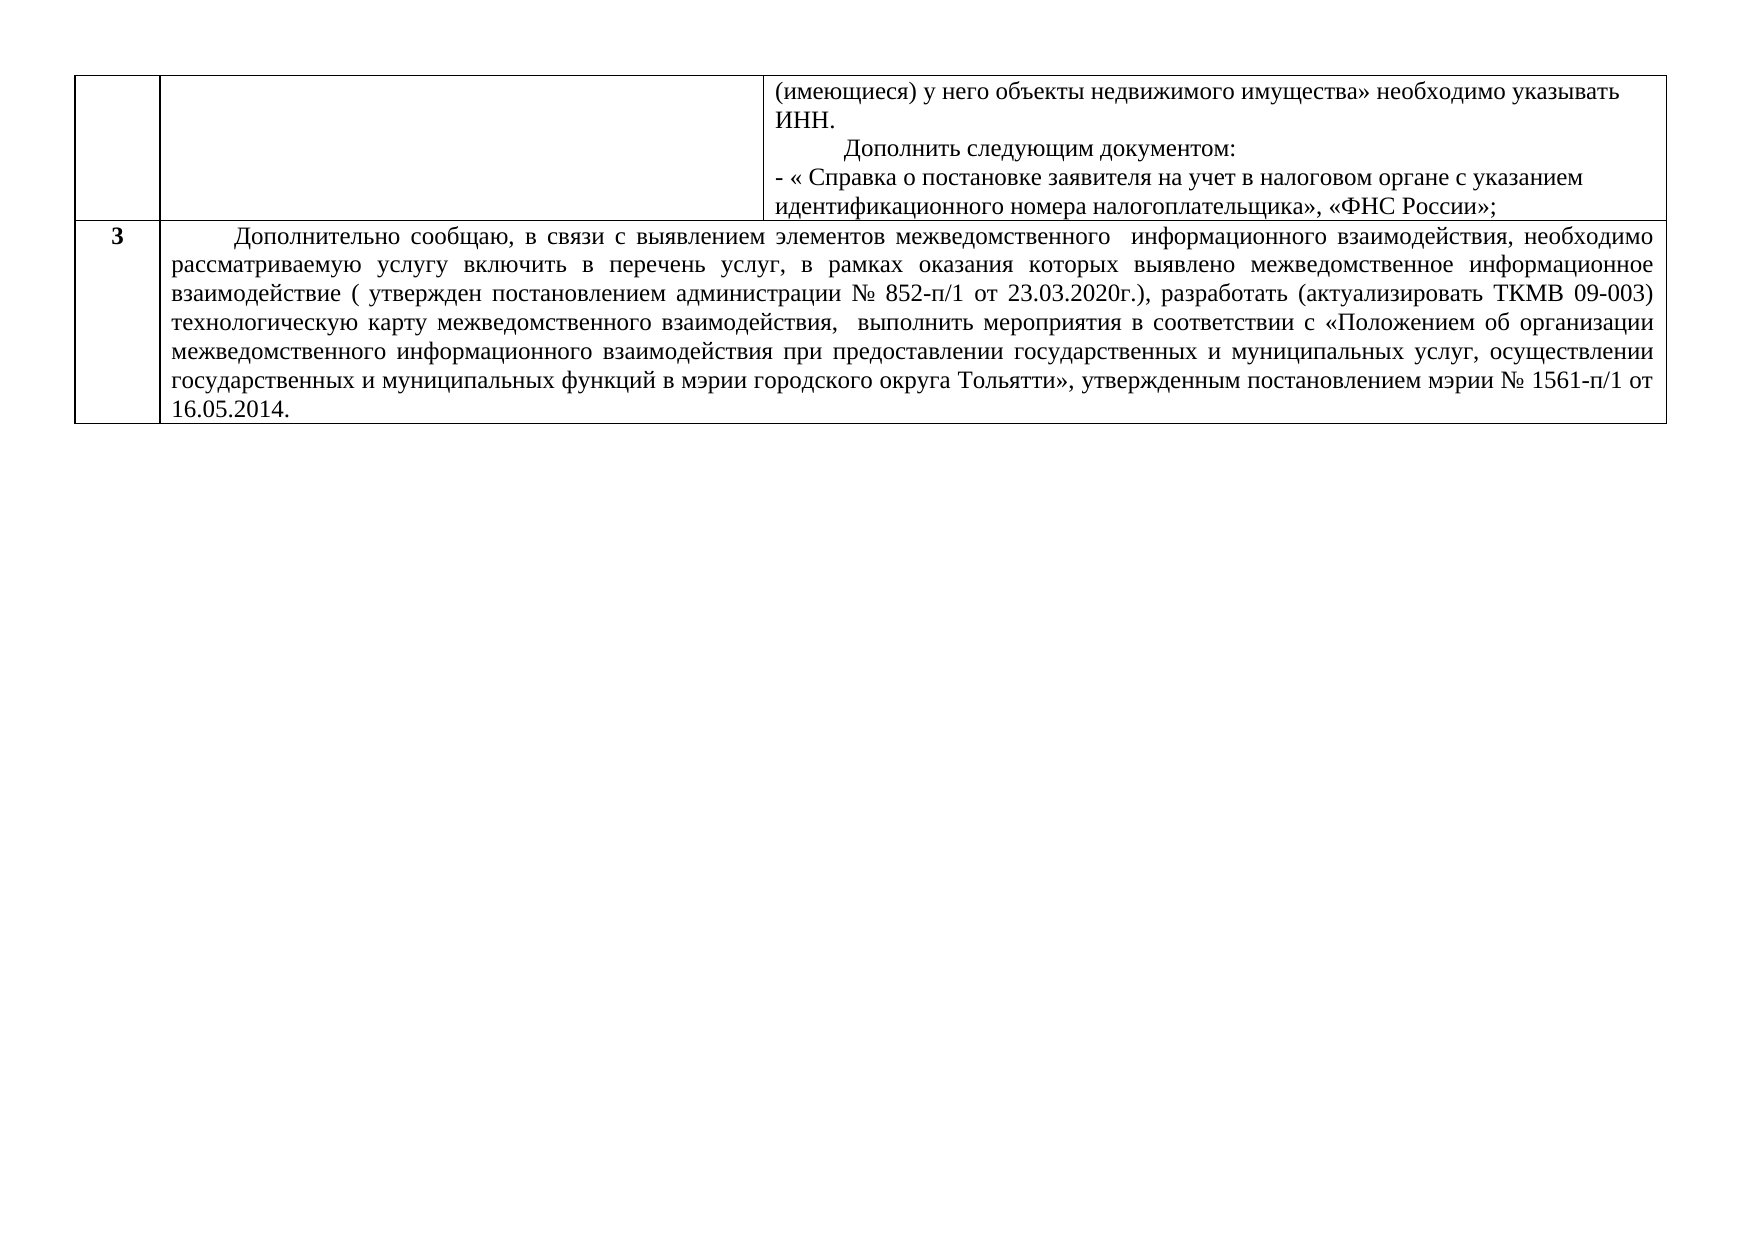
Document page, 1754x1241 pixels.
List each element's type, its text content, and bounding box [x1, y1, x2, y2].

table_cell 3 [76, 221, 159, 422]
table_cell Дополнительно сообщаю, в связи с выявлением элементов межведомственного информационного взаимодействия, необходимо рассматриваемую услугу включить в перечень услуг, в рамках оказания которых выявлено межведомственное информационное взаимодействие ( утвержден постановлением администрации № 852-п/1 от 23.03.2020г.), разработать (актуализировать ТКМВ 09-003) технологическую карту межведомственного взаимодействия, выполнить мероприятия в соответствии с «Положением об организации межведомственного информационного взаимодействия при предоставлении государственных и муниципальных услуг, осуществлении государственных и муниципальных функций в мэрии городского округа Тольятти», утвержденным постановлением мэрии № 1561-п/1 от 16.05.2014. [161, 221, 1666, 422]
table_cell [161, 76, 763, 220]
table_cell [764, 76, 1666, 220]
table_cell 2 [76, 76, 159, 220]
